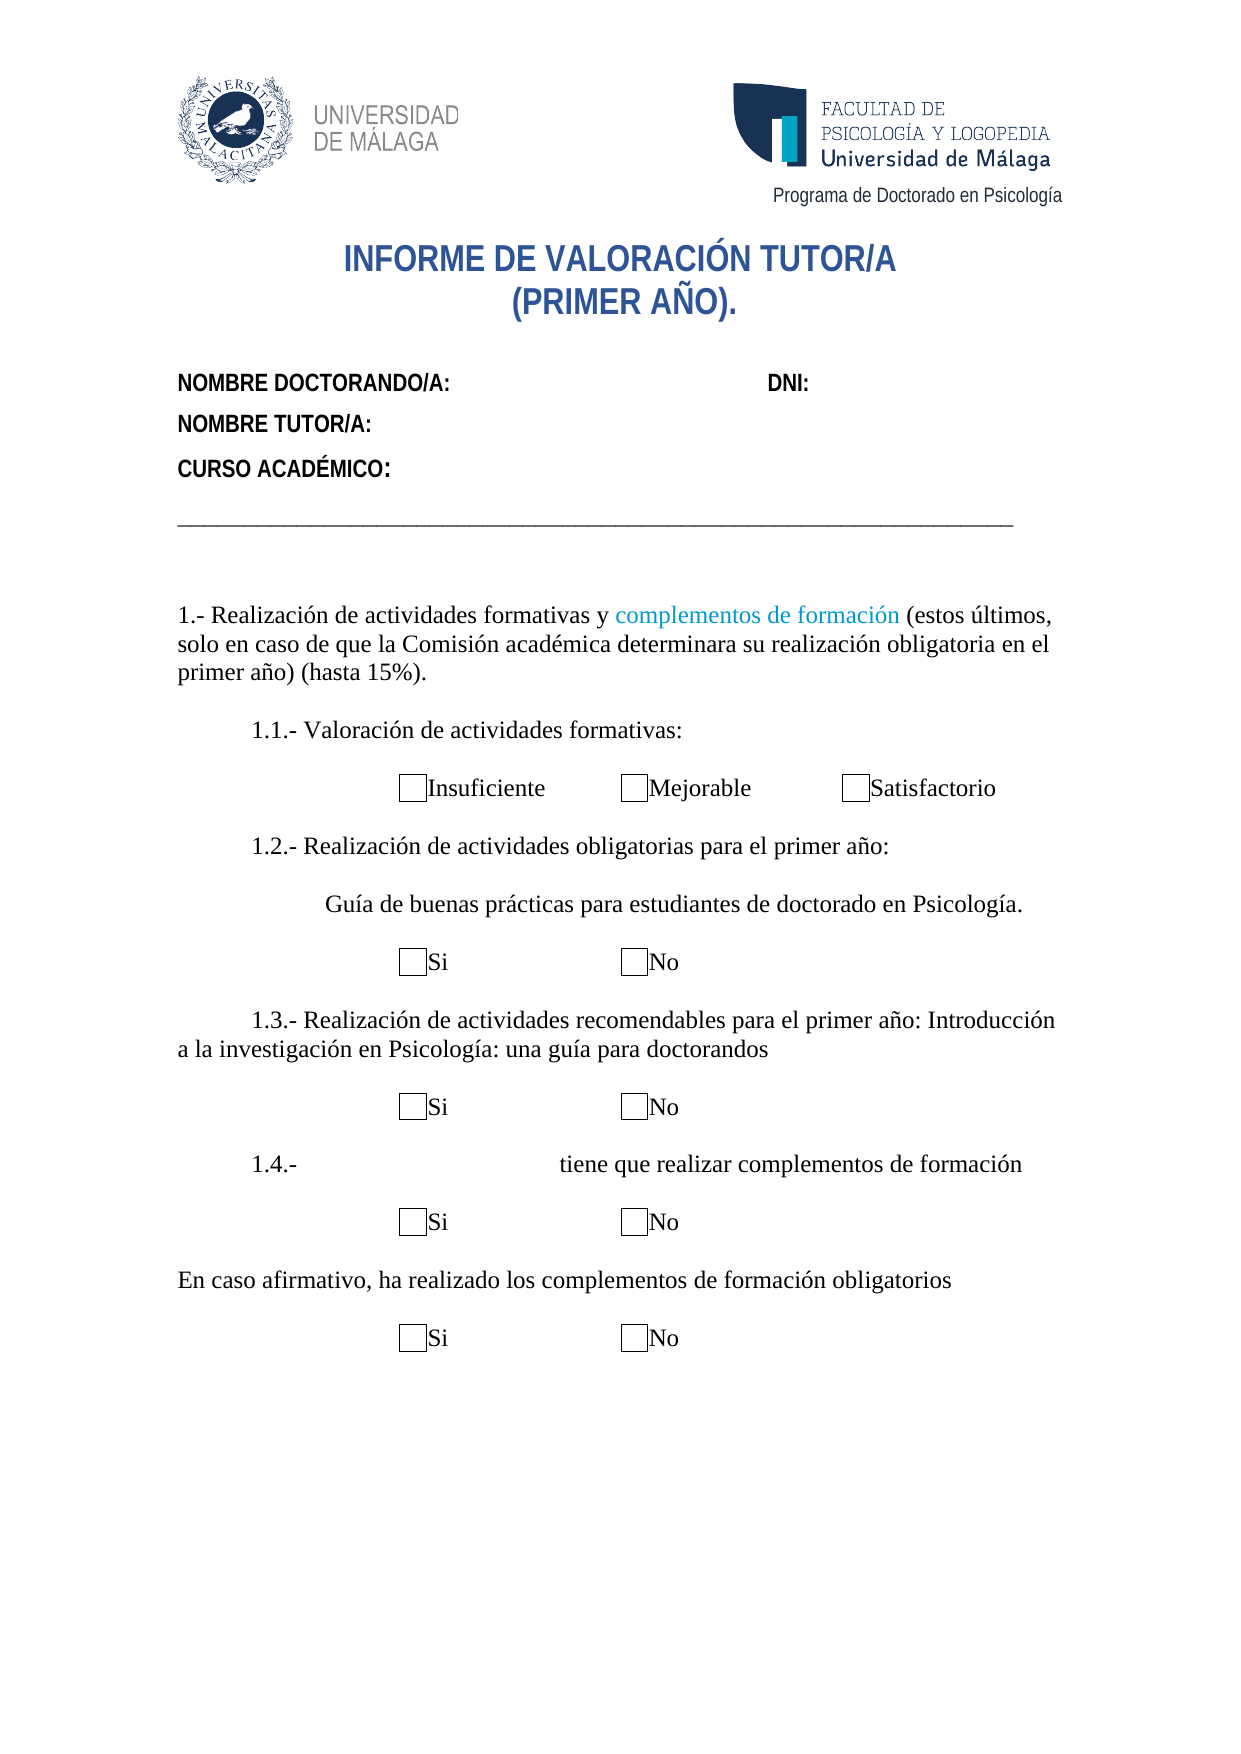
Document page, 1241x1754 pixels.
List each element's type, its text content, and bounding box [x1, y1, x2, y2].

text Si No [325, 1207, 1063, 1236]
text 1.4.- tiene que realizar complementos de formación [177, 1149, 1063, 1178]
text _______________________________________________________________ [177, 496, 1063, 529]
text 1.1.- Valoración de actividades formativas: [177, 715, 1063, 744]
text En caso afirmativo, ha realizado los complementos de formación obligatorios [177, 1265, 1063, 1294]
text Si No [325, 947, 1063, 976]
text (PRIMER AÑO). [177, 279, 1063, 322]
text Guía de buenas prácticas para estudiantes de doctorado en Psicología. [177, 889, 1063, 918]
text 1.- Realización de actividades formativas y complementos de formación (estos últimos, solo en caso de que la Comisión académica determinara su realización obligatoria en el primer año) (hasta 15%). [177, 600, 1063, 686]
text Si No [325, 1323, 1063, 1352]
text Si No [325, 1092, 1063, 1120]
text NOMBRE DOCTORANDO/A: DNI: [177, 368, 1063, 397]
text INFORME DE VALORACIÓN TUTOR/A [177, 236, 1063, 279]
picture [727, 73, 1062, 184]
picture [177, 76, 458, 184]
text NOMBRE TUTOR/A: [177, 409, 1063, 438]
text CURSO ACADÉMICO: [177, 450, 1063, 484]
text Insuficiente Mejorable Satisfactorio [325, 773, 1063, 802]
text 1.3.- Realización de actividades recomendables para el primer año: Introducción a la investigación en Psicología: una guía para doctorandos [177, 1005, 1063, 1062]
text 1.2.- Realización de actividades obligatorias para el primer año: [177, 831, 1063, 860]
